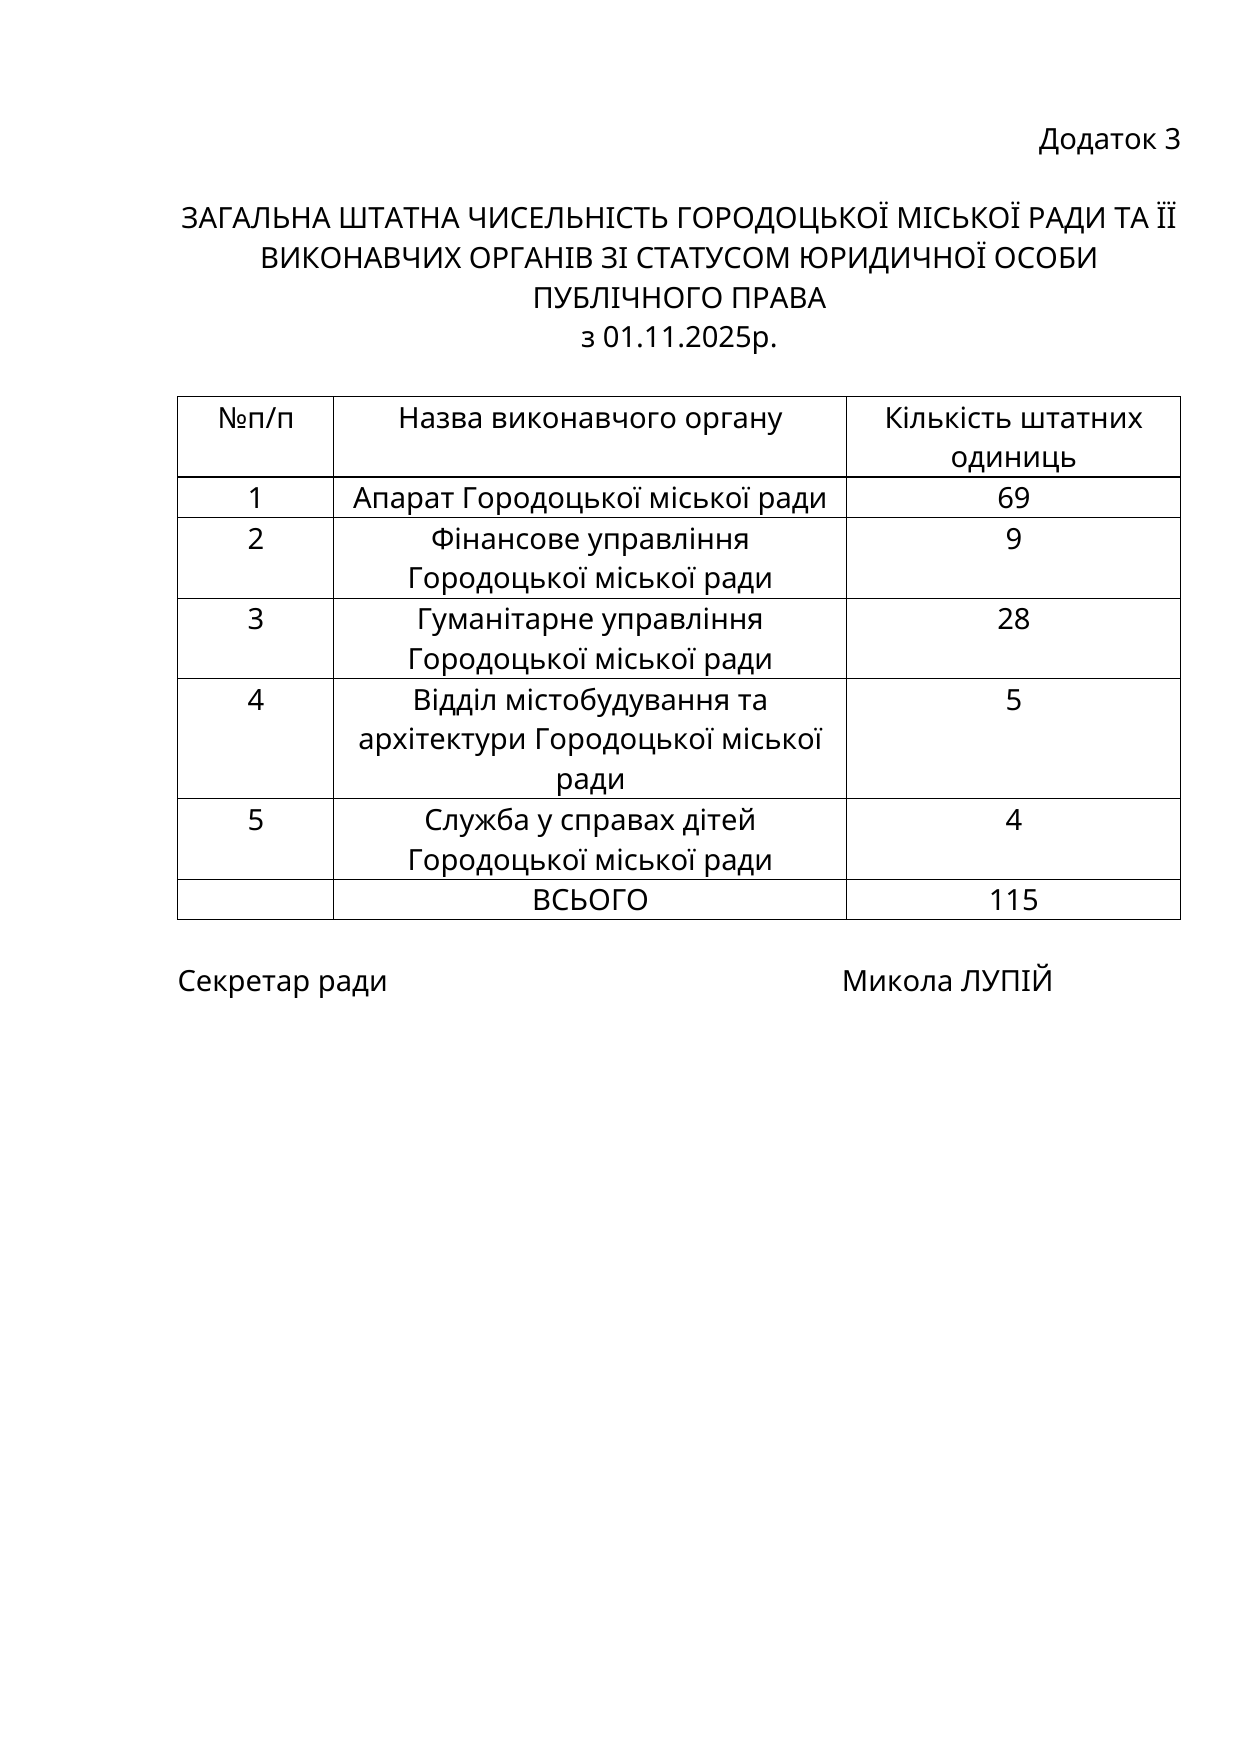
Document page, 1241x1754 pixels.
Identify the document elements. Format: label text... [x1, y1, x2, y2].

table_header №п/п [178, 397, 333, 476]
table_cell 4 [847, 799, 1180, 878]
text з 01.11.2025р. [177, 317, 1181, 356]
table_header Назва виконавчого органу [334, 397, 846, 476]
table_cell 5 [847, 679, 1180, 798]
table_cell 9 [847, 518, 1180, 597]
table_cell Гуманітарне управління Городоцької міської ради [334, 599, 846, 678]
table_cell [178, 880, 333, 919]
table_cell 5 [178, 799, 333, 878]
text Секретар ради Микола ЛУПІЙ [177, 960, 1181, 999]
table_header Кількість штатних одиниць [847, 397, 1180, 476]
table_cell Відділ містобудування та архітектури Городоцької міської ради [334, 679, 846, 798]
table_cell Фінансове управління Городоцької міської ради [334, 518, 846, 597]
text ЗАГАЛЬНА ШТАТНА ЧИСЕЛЬНІСТЬ ГОРОДОЦЬКОЇ МІСЬКОЇ РАДИ ТА ЇЇ ВИКОНАВЧИХ ОРГАНІВ ЗІ СТАТУСОМ ЮРИДИЧНОЇ ОСОБИ ПУБЛІЧНОГО ПРАВА [177, 197, 1181, 317]
table_cell ВСЬОГО [334, 880, 846, 919]
table_cell Апарат Городоцької міської ради [334, 478, 846, 517]
table_cell 28 [847, 599, 1180, 678]
table_cell 2 [178, 518, 333, 597]
table_cell 3 [178, 599, 333, 678]
table_cell 1 [178, 478, 333, 517]
table_cell 4 [178, 679, 333, 798]
table_cell 69 [847, 478, 1180, 517]
table_cell 115 [847, 880, 1180, 919]
table_cell Служба у справах дітей Городоцької міської ради [334, 799, 846, 878]
text Додаток 3 [177, 118, 1181, 158]
